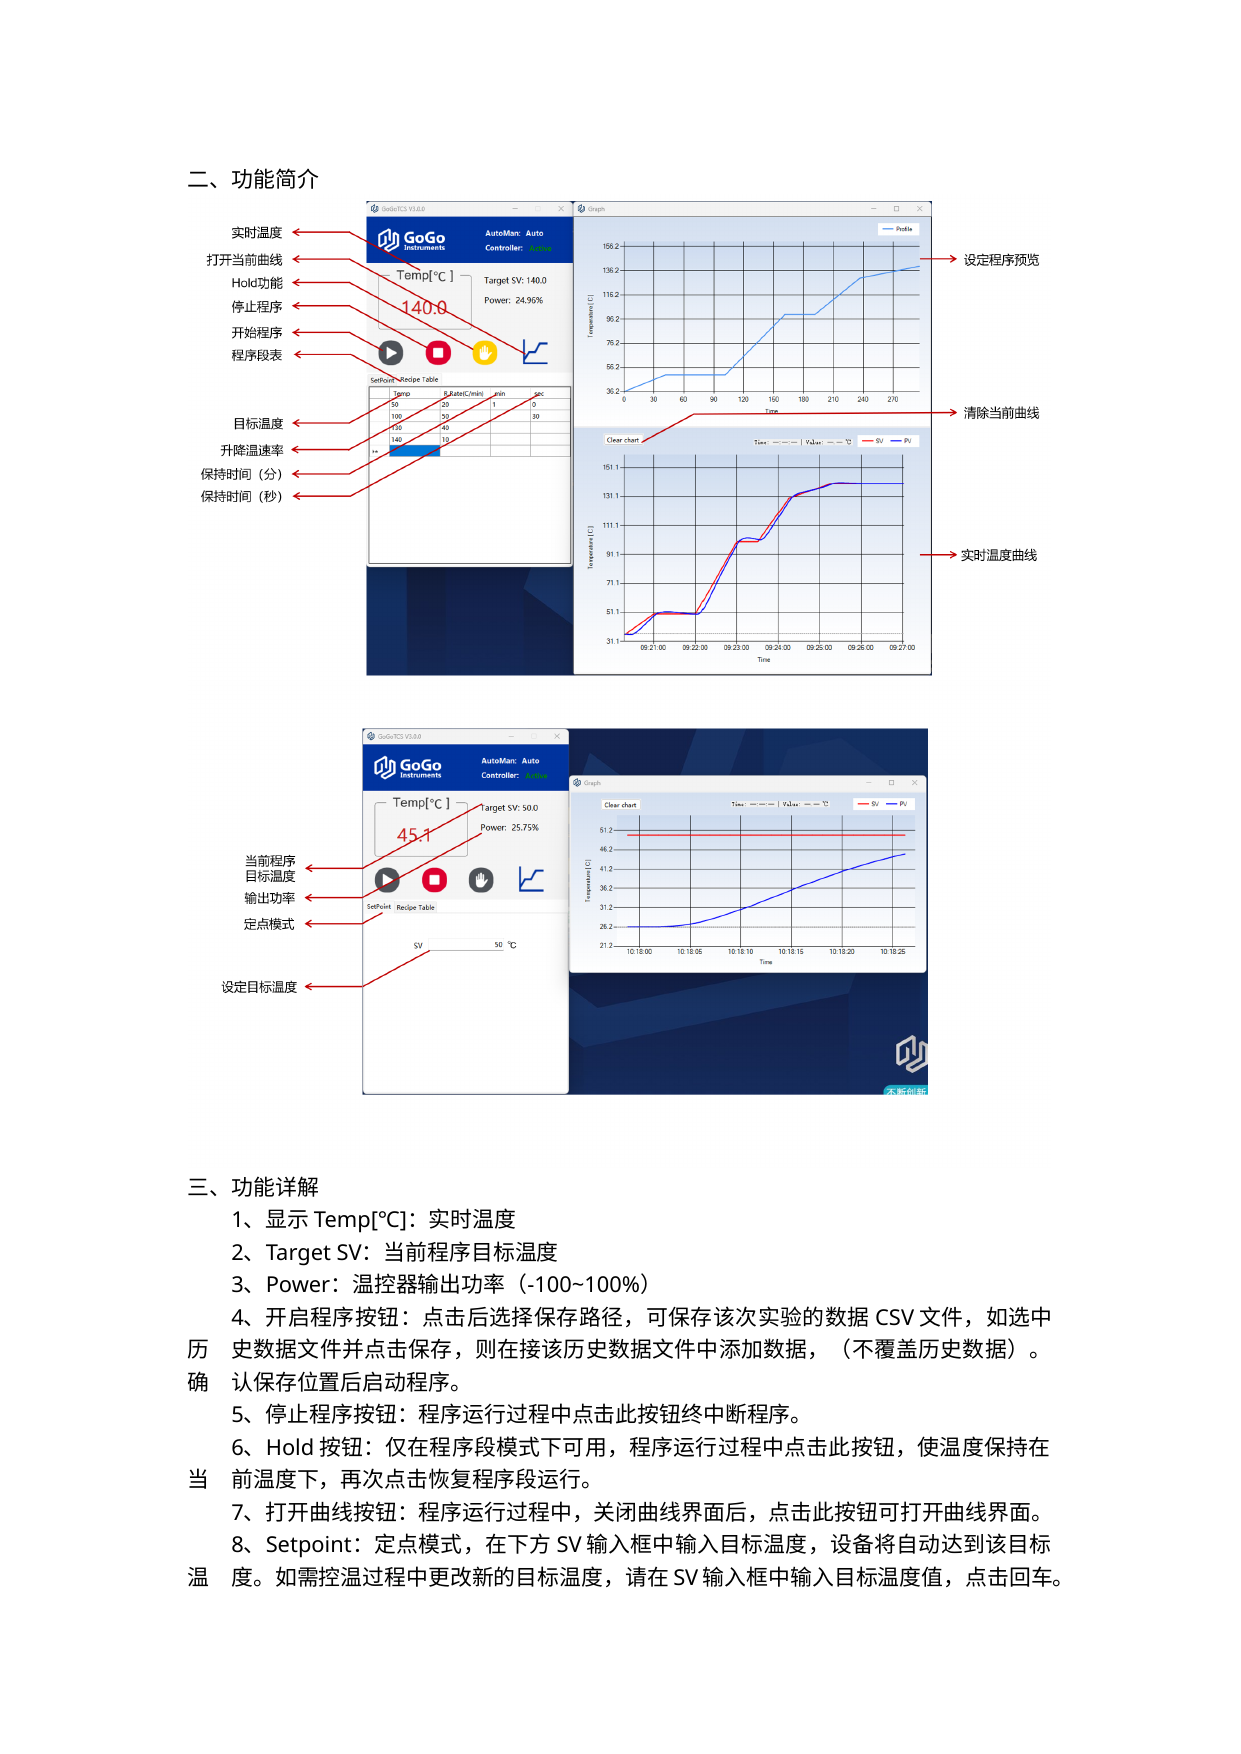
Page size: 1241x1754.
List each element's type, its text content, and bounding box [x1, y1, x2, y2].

list 打开曲线按钮：程序运行过程中，关闭曲线界面后，点击此按钮可打开曲线界面。 [187, 1494, 1053, 1527]
list Hold按钮：仅在程序段模式下可用，程序运行过程中点击此按钮，使温度保持在当 前温度下，再次点击恢复程序段运行。 [187, 1429, 1053, 1494]
list Target SV：当前程序目标温度 [187, 1234, 1053, 1267]
list 功能详解 [187, 1169, 1053, 1202]
list Power：温控器输出功率（-100~100%） [187, 1267, 1053, 1299]
list 显示Temp[℃]：实时温度 [187, 1202, 1053, 1234]
list 功能简介 [187, 162, 1053, 194]
picture [187, 194, 1052, 681]
picture [187, 682, 1052, 1168]
list 开启程序按钮：点击后选择保存路径，可保存该次实验的数据CSV文件，如选中历 史数据文件并点击保存，则在接该历史数据文件中添加数据，（不覆盖历史数据）。确 认保存位置后启动程序。 [187, 1299, 1053, 1397]
list Setpoint：定点模式，在下方SV输入框中输入目标温度，设备将自动达到该目标温 度。如需控温过程中更改新的目标温度，请在SV输入框中输入目标温度值，点击回车。 [187, 1527, 1053, 1592]
list 停止程序按钮：程序运行过程中点击此按钮终中断程序。 [187, 1397, 1053, 1429]
